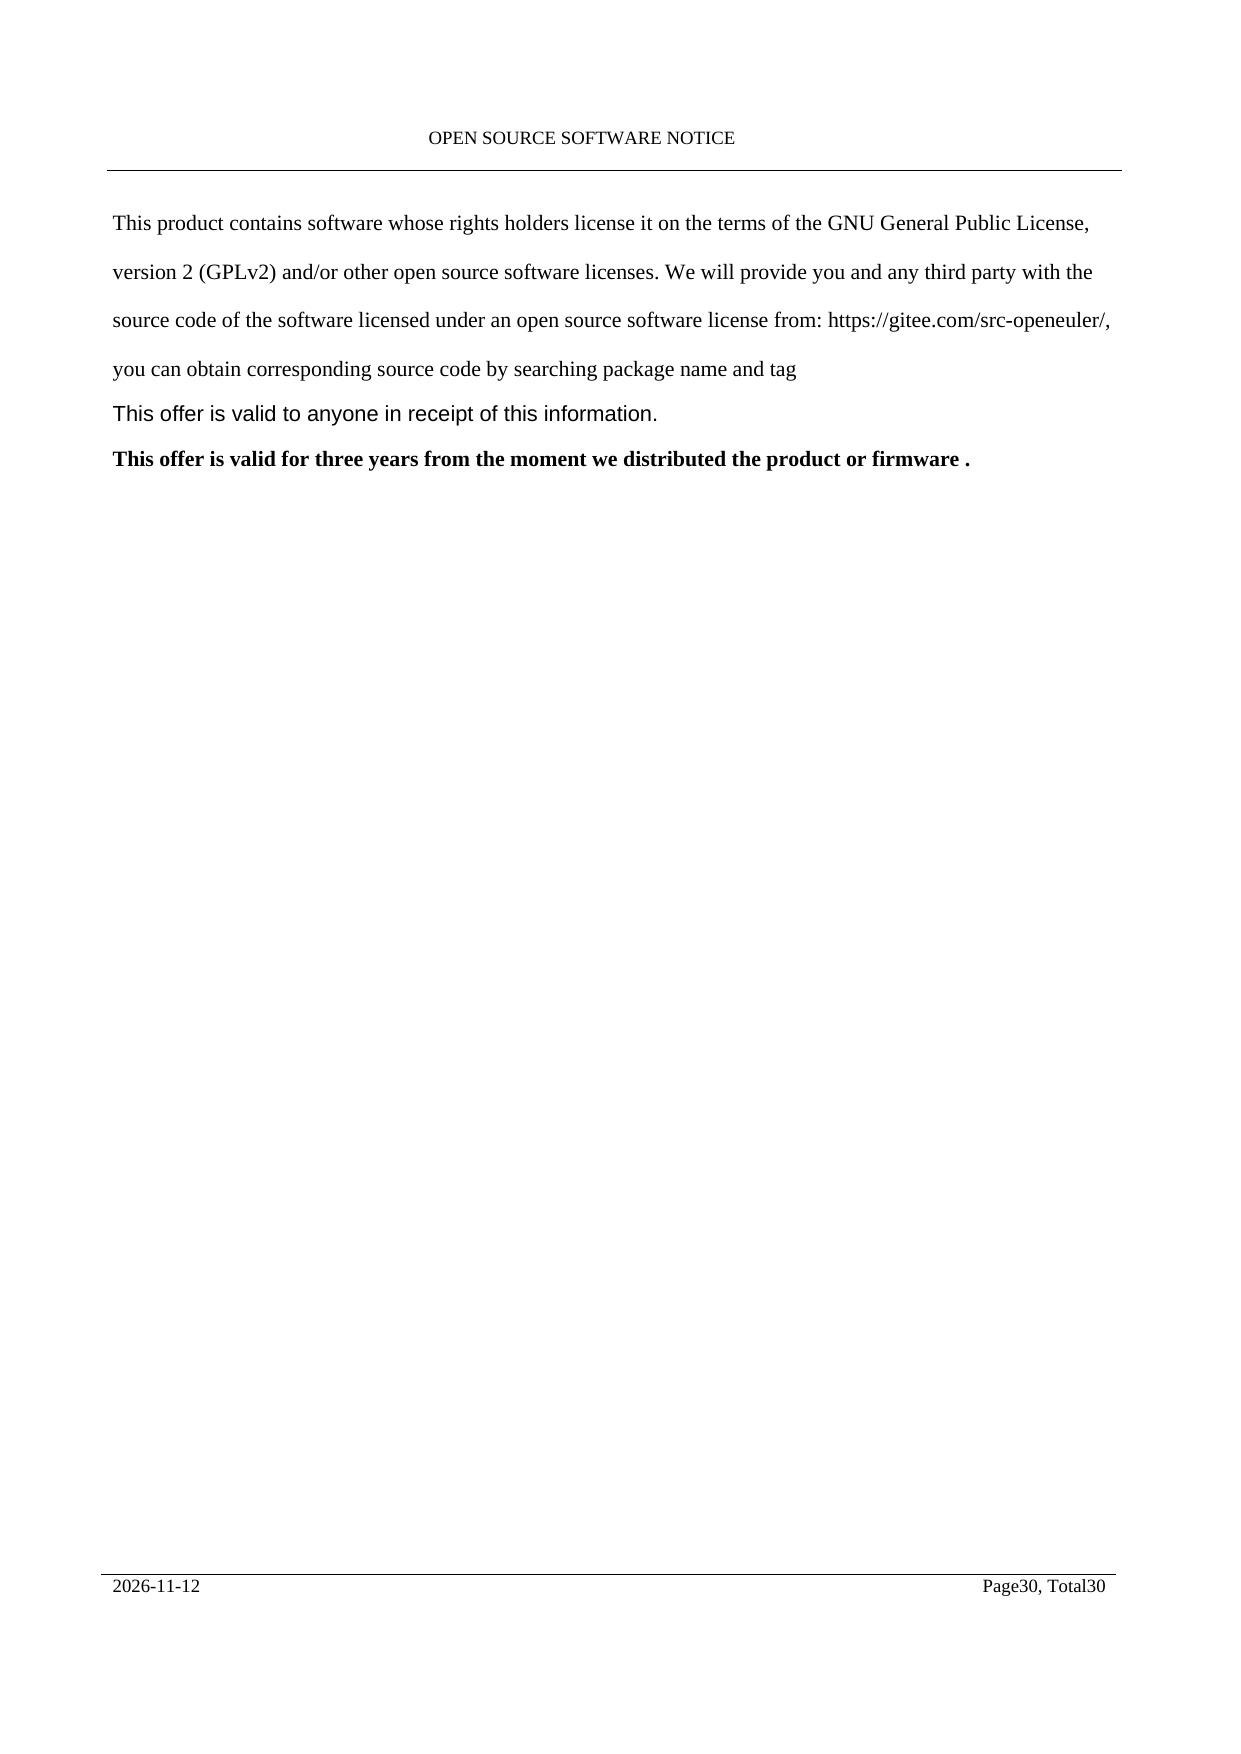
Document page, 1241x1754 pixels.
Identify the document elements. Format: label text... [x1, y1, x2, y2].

text This offer is valid to anyone in receipt of this information. [112, 398, 1128, 430]
text This product contains software whose rights holders license it on the terms of the GNU General Public License, version 2 (GPLv2) and/or other open source software licenses. We will provide you and any third party with the source code of the software licensed under an open source software license from: https://gitee.com/src-openeuler/, you can obtain corresponding source code by searching package name and tag [112, 206, 1128, 385]
text This offer is valid for three years from the moment we distributed the product or firmware . [112, 443, 1128, 475]
